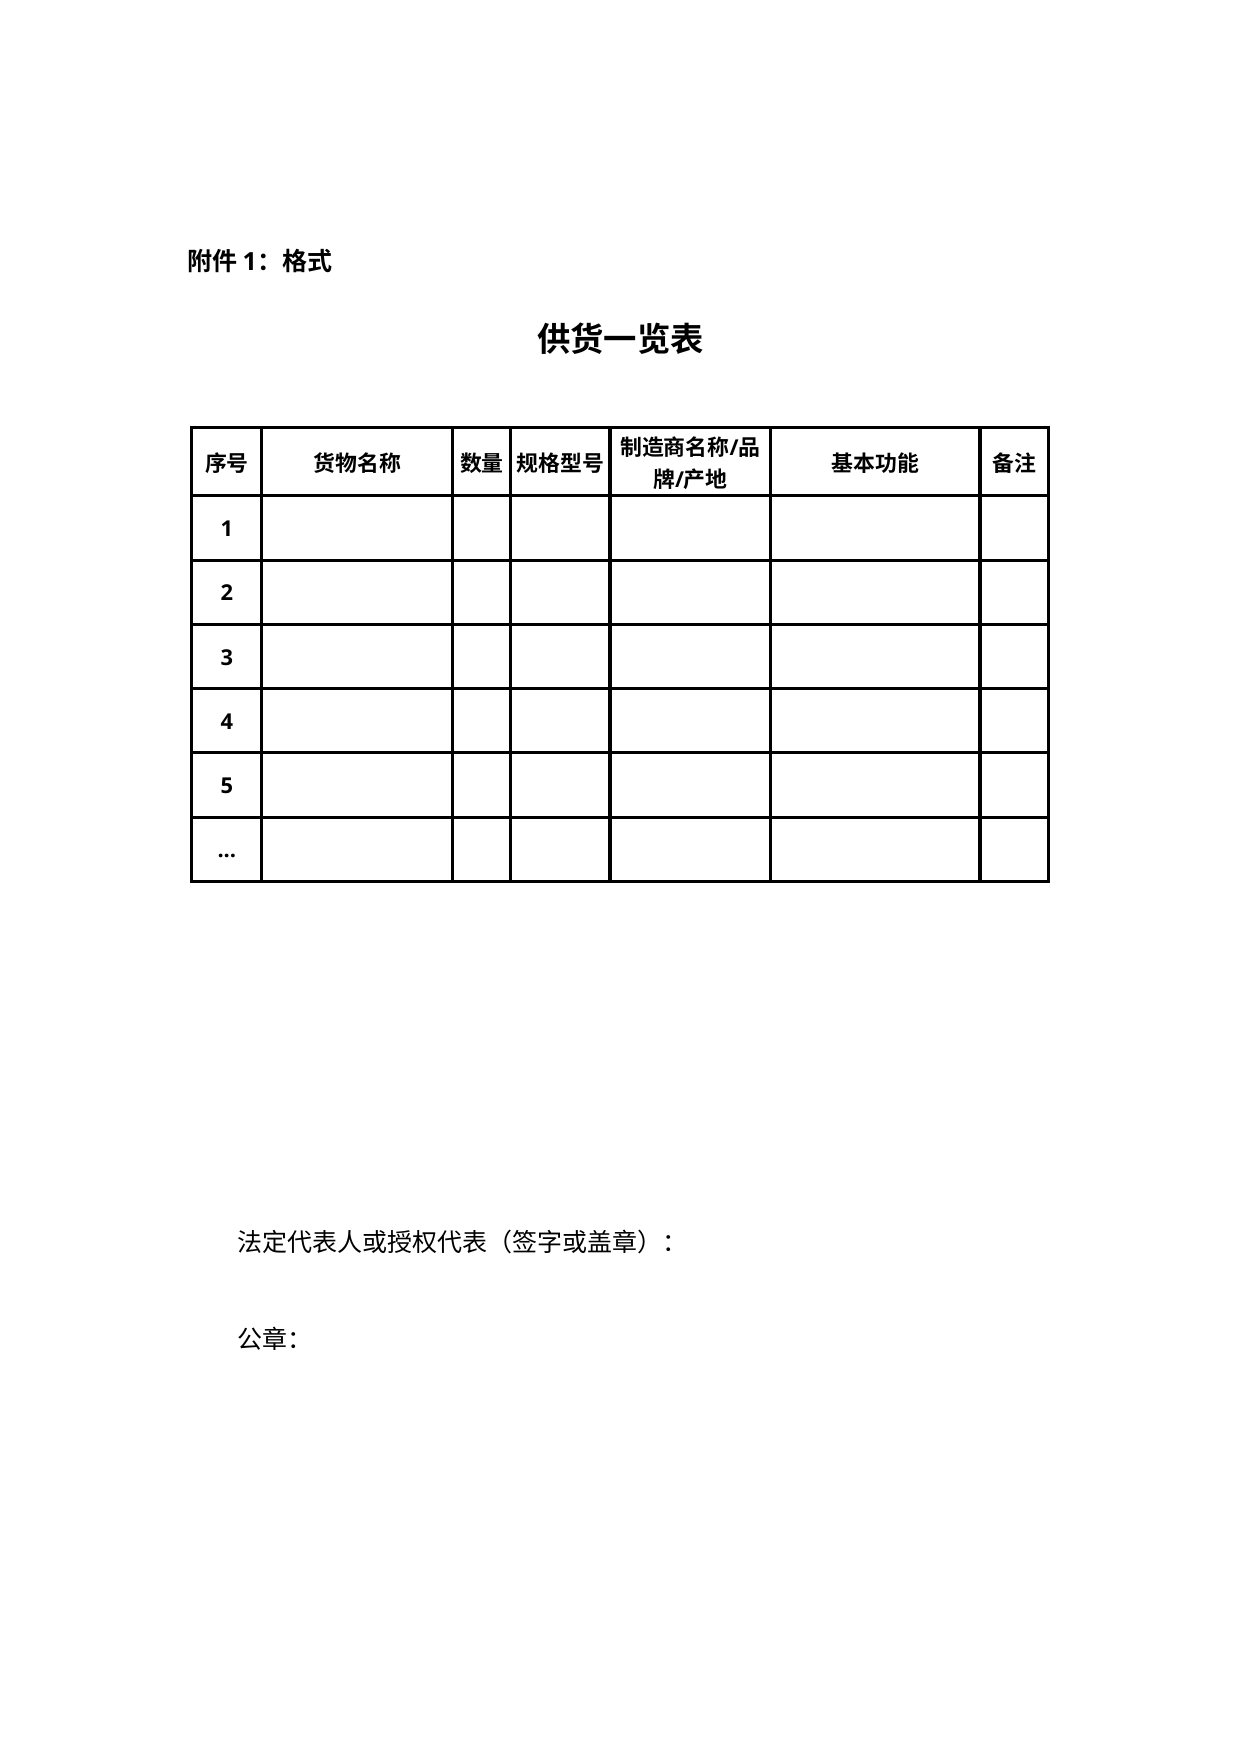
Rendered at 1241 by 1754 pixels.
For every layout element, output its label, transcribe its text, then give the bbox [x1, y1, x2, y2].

table_cell 3 [193, 626, 260, 687]
table_cell [772, 497, 978, 558]
table_header 备注 [982, 429, 1047, 494]
table_cell [454, 497, 509, 558]
table_cell [772, 690, 978, 751]
table_cell [263, 626, 451, 687]
table_header 规格型号 [512, 429, 608, 494]
table_cell [454, 690, 509, 751]
table_cell [454, 562, 509, 623]
table_cell [612, 626, 769, 687]
table_cell [612, 497, 769, 558]
table_header 货物名称 [263, 429, 451, 494]
table_header 数量 [454, 429, 509, 494]
table_cell [263, 562, 451, 623]
table_cell [612, 754, 769, 816]
text 公章： [187, 1306, 1053, 1371]
table_header 序号 [193, 429, 260, 494]
table_cell 1 [193, 497, 260, 558]
text 供货一览表 [187, 304, 1053, 369]
table_cell [612, 819, 769, 880]
table_cell [982, 562, 1047, 623]
table_cell [454, 626, 509, 687]
table_cell [982, 690, 1047, 751]
table_cell 5 [193, 754, 260, 816]
table_cell [772, 819, 978, 880]
table_cell [612, 562, 769, 623]
table_cell [772, 626, 978, 687]
table_cell [512, 819, 608, 880]
table_cell [512, 754, 608, 816]
table_cell [982, 626, 1047, 687]
table_cell [263, 819, 451, 880]
table_cell [512, 497, 608, 558]
table_cell [263, 754, 451, 816]
table_cell [512, 690, 608, 751]
table_cell [612, 690, 769, 751]
table_cell [982, 754, 1047, 816]
table_cell [772, 562, 978, 623]
table_cell [454, 819, 509, 880]
text 附件1：格式 [187, 227, 1053, 292]
table_cell 2 [193, 562, 260, 623]
table_cell [263, 497, 451, 558]
table_cell [512, 562, 608, 623]
table_header 制造商名称/品牌/产地 [612, 429, 769, 494]
table_cell [512, 626, 608, 687]
table_cell [263, 690, 451, 751]
table_cell ... [193, 819, 260, 880]
table_cell [982, 819, 1047, 880]
text 法定代表人或授权代表（签字或盖章）： [187, 1208, 1053, 1273]
table_cell 4 [193, 690, 260, 751]
table_header 基本功能 [772, 429, 978, 494]
table_cell [454, 754, 509, 816]
table_cell [772, 754, 978, 816]
table_cell [982, 497, 1047, 558]
